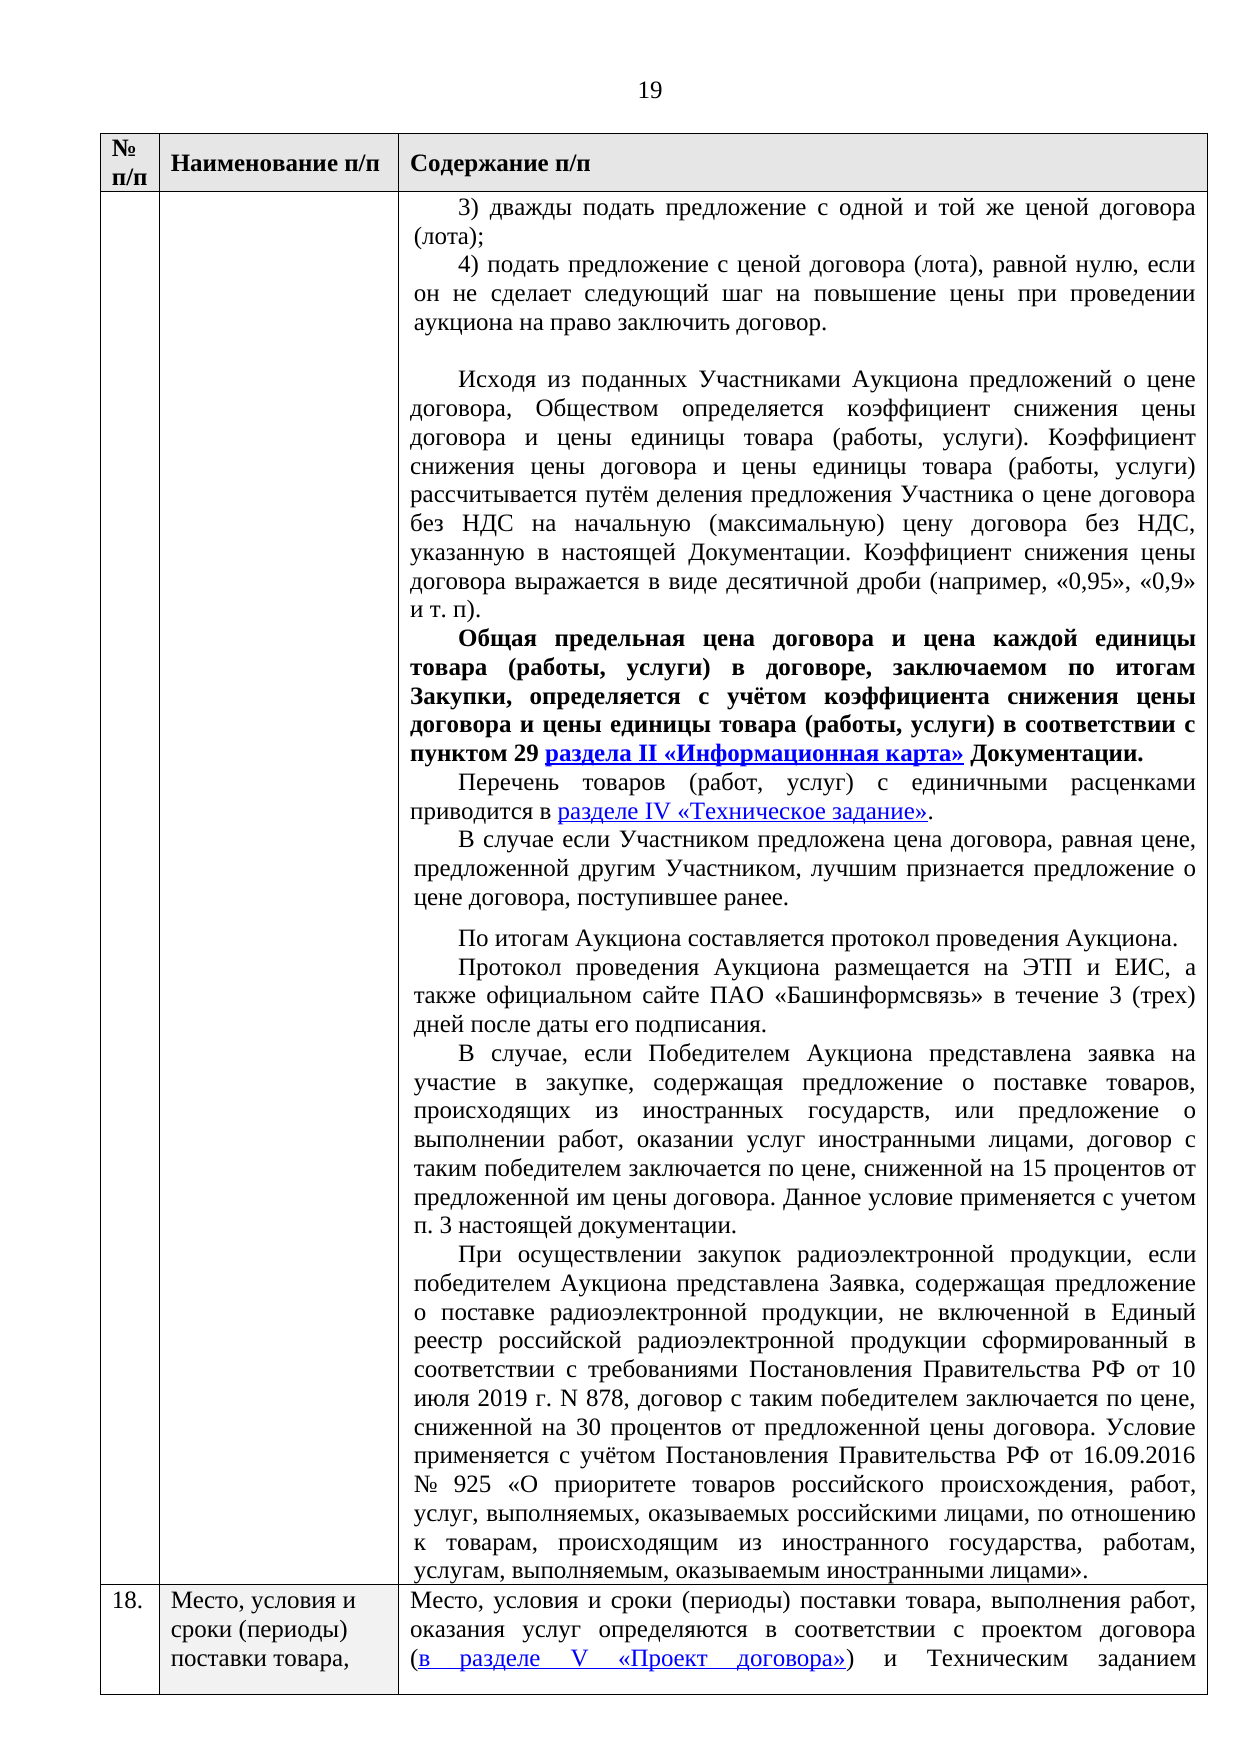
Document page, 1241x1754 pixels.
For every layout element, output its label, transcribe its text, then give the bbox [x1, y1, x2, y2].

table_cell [399, 192, 1207, 1584]
table_cell [101, 192, 159, 1584]
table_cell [399, 1585, 1207, 1694]
table_header Наименование п/п [160, 134, 398, 191]
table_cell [160, 1585, 398, 1694]
table_header № п/п [101, 134, 159, 191]
table_header Содержание п/п [399, 134, 1207, 191]
table_cell [101, 1585, 159, 1694]
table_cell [160, 192, 398, 1584]
